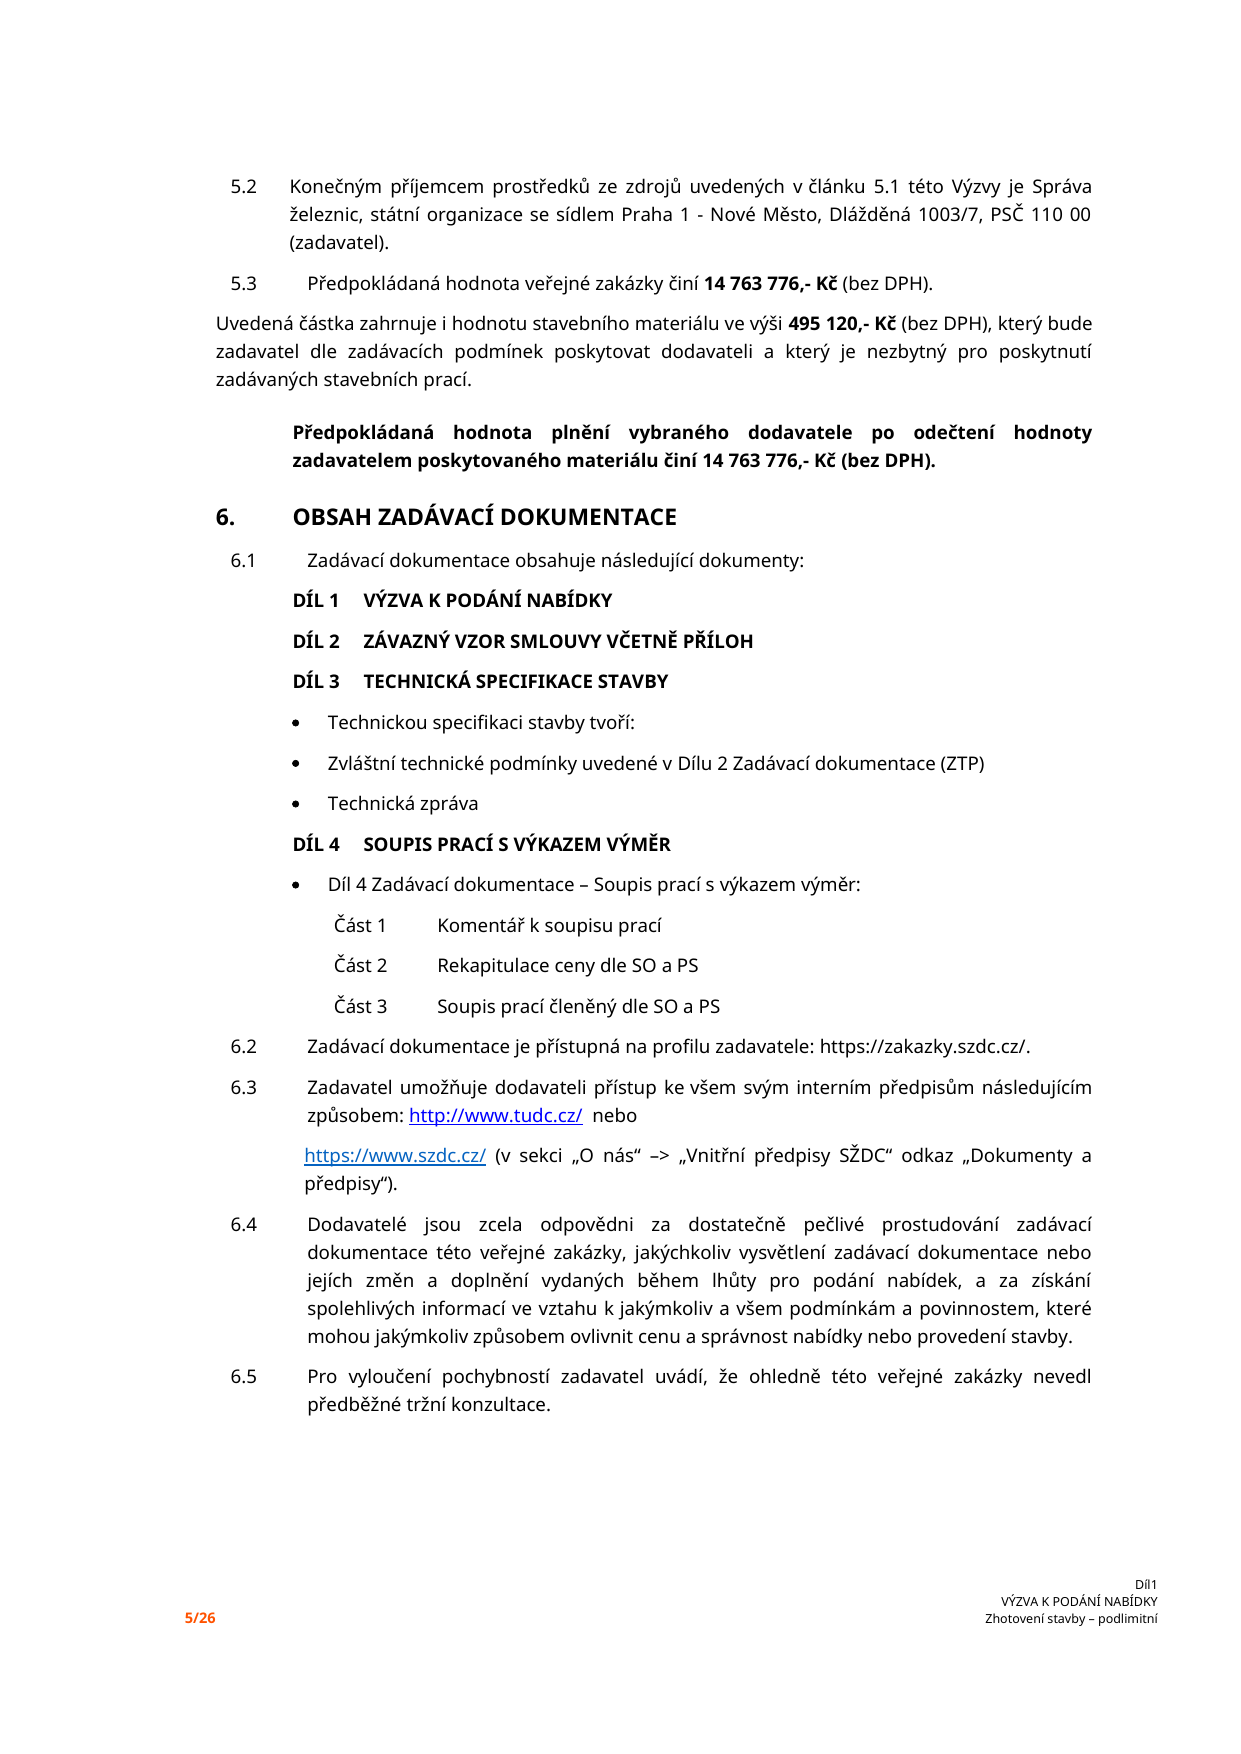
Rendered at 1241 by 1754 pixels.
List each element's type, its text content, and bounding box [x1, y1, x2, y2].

text DÍL 3 TECHNICKÁ SPECIFIKACE STAVBY [292, 669, 1093, 694]
text DÍL 1 VÝZVA K PODÁNÍ NABÍDKY [292, 588, 1093, 613]
text Zadávací dokumentace obsahuje následující dokumenty: [230, 547, 1093, 573]
list Část 3 Soupis prací členěný dle SO a PS [334, 993, 1093, 1018]
text Technickou specifikaci stavby tvoří: [292, 709, 1093, 735]
text Uvedená částka zahrnuje i hodnotu stavebního materiálu ve výši 495 120,- Kč (bez DPH), který bude zadavatel dle zadávacích podmínek poskytovat dodavateli a který je nezbytný pro poskytnutí zadávaných stavebních prací. [216, 310, 1093, 392]
list Část 2 Rekapitulace ceny dle SO a PS [334, 952, 1093, 978]
text Dodavatelé jsou zcela odpovědni za dostatečně pečlivé prostudování zadávací dokumentace této veřejné zakázky, jakýchkoliv vysvětlení zadávací dokumentace nebo jejích změn a doplnění vydaných během lhůty pro podání nabídek, a za získání spolehlivých informací ve vztahu k jakýmkoliv a všem podmínkám a povinnostem, které mohou jakýmkoliv způsobem ovlivnit cenu a správnost nabídky nebo provedení stavby. [230, 1211, 1093, 1349]
list DÍL 4 SOUPIS PRACÍ S VÝKAZEM VÝMĚR [292, 831, 1093, 856]
text Zadávací dokumentace je přístupná na profilu zadavatele: https://zakazky.szdc.cz/. [230, 1033, 1093, 1059]
list Část 1 Komentář k soupisu prací [334, 912, 1093, 937]
text Zvláštní technické podmínky uvedené v Dílu 2 Zadávací dokumentace (ZTP) [292, 750, 1093, 775]
list https://www.szdc.cz/ (v sekci „O nás“ –> „Vnitřní předpisy SŽDC“ odkaz „Dokumenty a předpisy“). [304, 1143, 1093, 1196]
text Pro vyloučení pochybností zadavatel uvádí, že ohledně této veřejné zakázky nevedl předběžné tržní konzultace. [230, 1364, 1093, 1417]
text Předpokládaná hodnota plnění vybraného dodavatele po odečtení hodnoty zadavatelem poskytovaného materiálu činí 14 763 776,- Kč (bez DPH). [292, 419, 1093, 473]
text Technická zpráva [292, 790, 1093, 816]
text Předpokládaná hodnota veřejné zakázky činí 14 763 776,- Kč (bez DPH). [230, 270, 1093, 295]
text DÍL 2 ZÁVAZNÝ VZOR SMLOUVY VČETNĚ PŘÍLOH [292, 628, 1093, 654]
text OBSAH ZADÁVACÍ DOKUMENTACE [216, 500, 1093, 532]
text Zadavatel umožňuje dodavateli přístup ke všem svým interním předpisům následujícím způsobem: http://www.tudc.cz/ nebo [230, 1074, 1093, 1128]
text Díl 4 Zadávací dokumentace – Soupis prací s výkazem výměr: [292, 871, 1093, 897]
text Konečným příjemcem prostředků ze zdrojů uvedených v článku 5.1 této Výzvy je Správa železnic, státní organizace se sídlem Praha 1 - Nové Město, Dlážděná 1003/7, PSČ 110 00 (zadavatel). [230, 173, 1093, 255]
